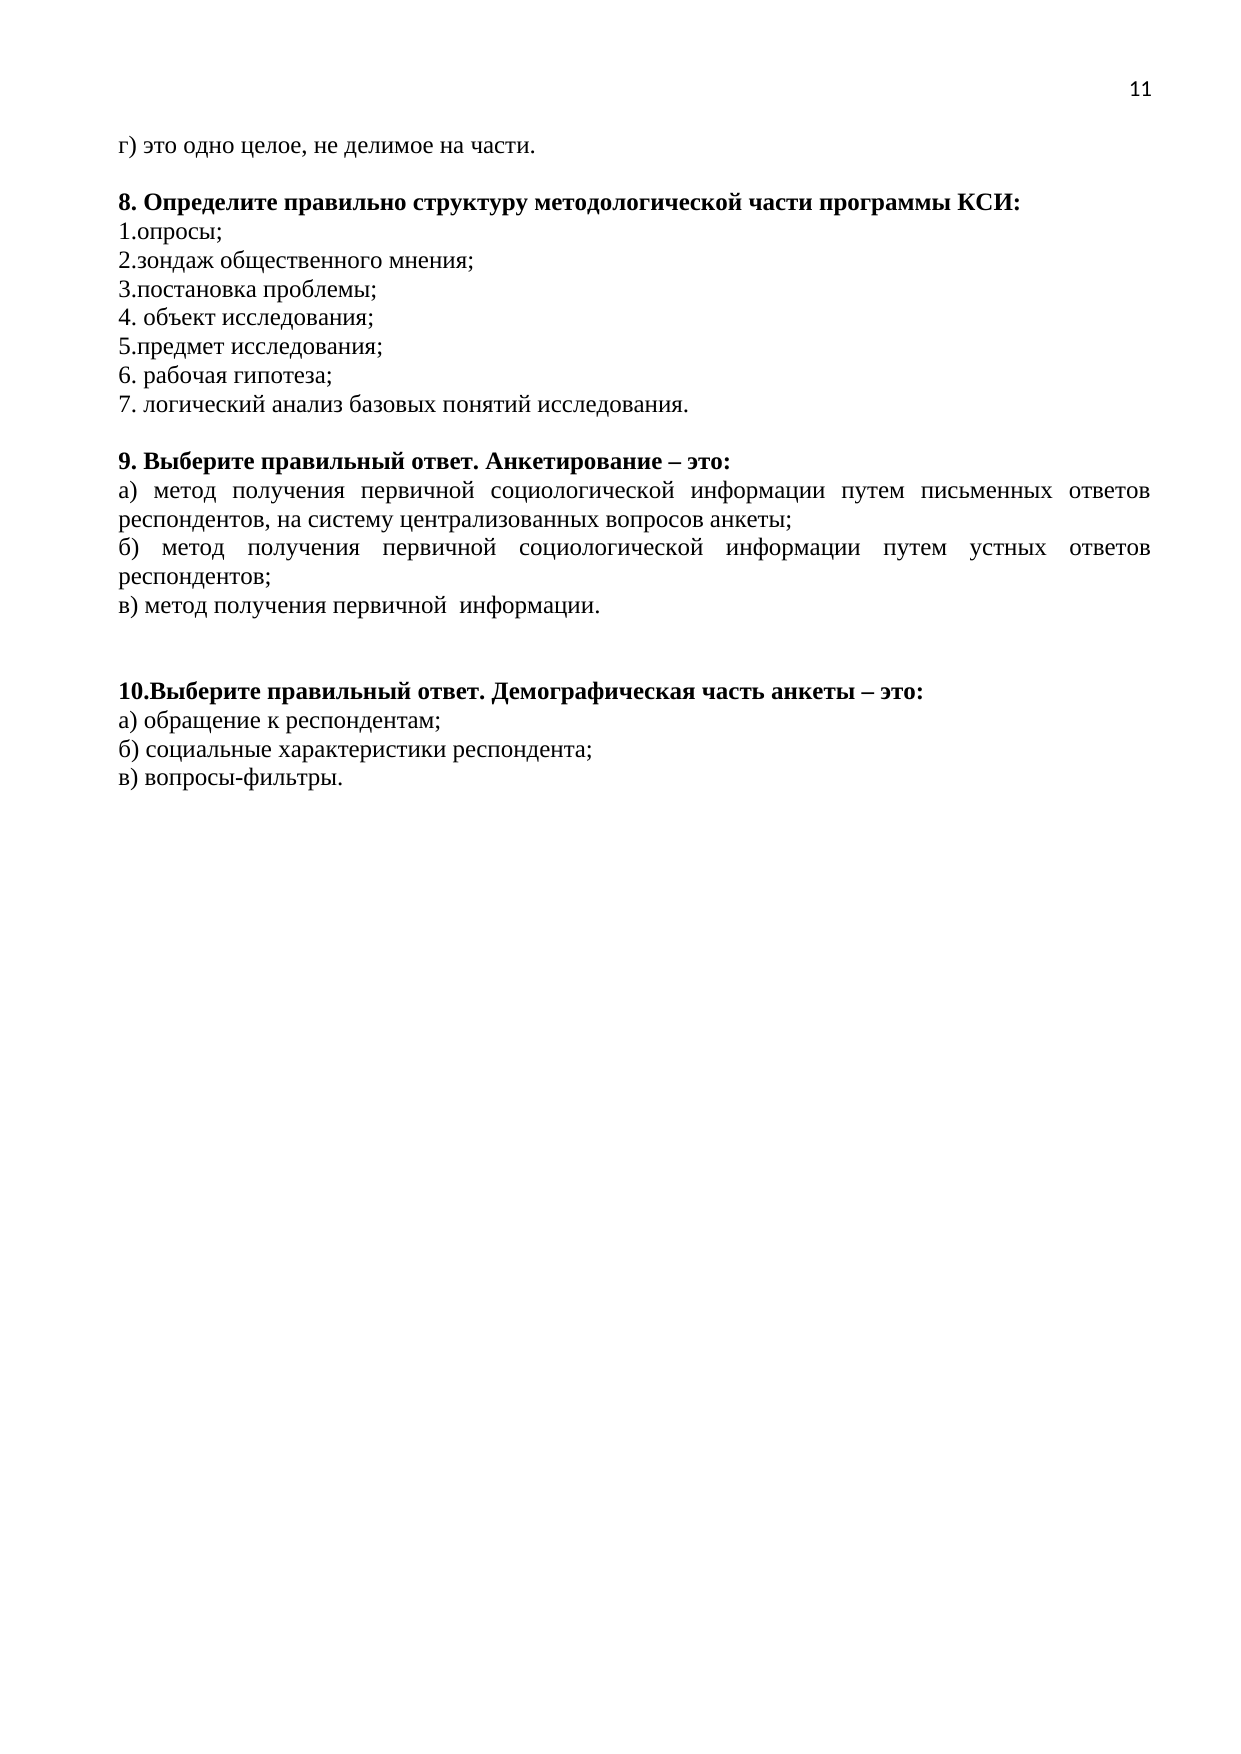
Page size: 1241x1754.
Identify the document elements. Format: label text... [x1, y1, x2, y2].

text 7. логический анализ базовых понятий исследования. [118, 389, 1152, 417]
text а) метод получения первичной социологической информации путем письменных ответов респондентов, на систему централизованных вопросов анкеты; [118, 475, 1152, 532]
text 8. Определите правильно структуру методологической части программы КСИ: [118, 187, 1152, 216]
text 9. Выберите правильный ответ. Анкетирование – это: [118, 446, 1152, 475]
text в) вопросы-фильтры. [118, 762, 1152, 791]
text а) обращение к респондентам; [118, 705, 1152, 734]
text б) метод получения первичной социологической информации путем устных ответов респондентов; [118, 532, 1152, 590]
text 10.Выберите правильный ответ. Демографическая часть анкеты – это: [118, 676, 1152, 705]
text 4. объект исследования; [118, 302, 1152, 331]
text 2.зондаж общественного мнения; [118, 245, 1152, 274]
text в) метод получения первичной информации. [118, 590, 1152, 619]
text 6. рабочая гипотеза; [118, 360, 1152, 389]
text г) это одно целое, не делимое на части. [118, 130, 1152, 159]
text б) социальные характеристики респондента; [118, 734, 1152, 762]
text 5.предмет исследования; [118, 331, 1152, 360]
text 3.постановка проблемы; [118, 274, 1152, 302]
text 1.опросы; [118, 216, 1152, 245]
